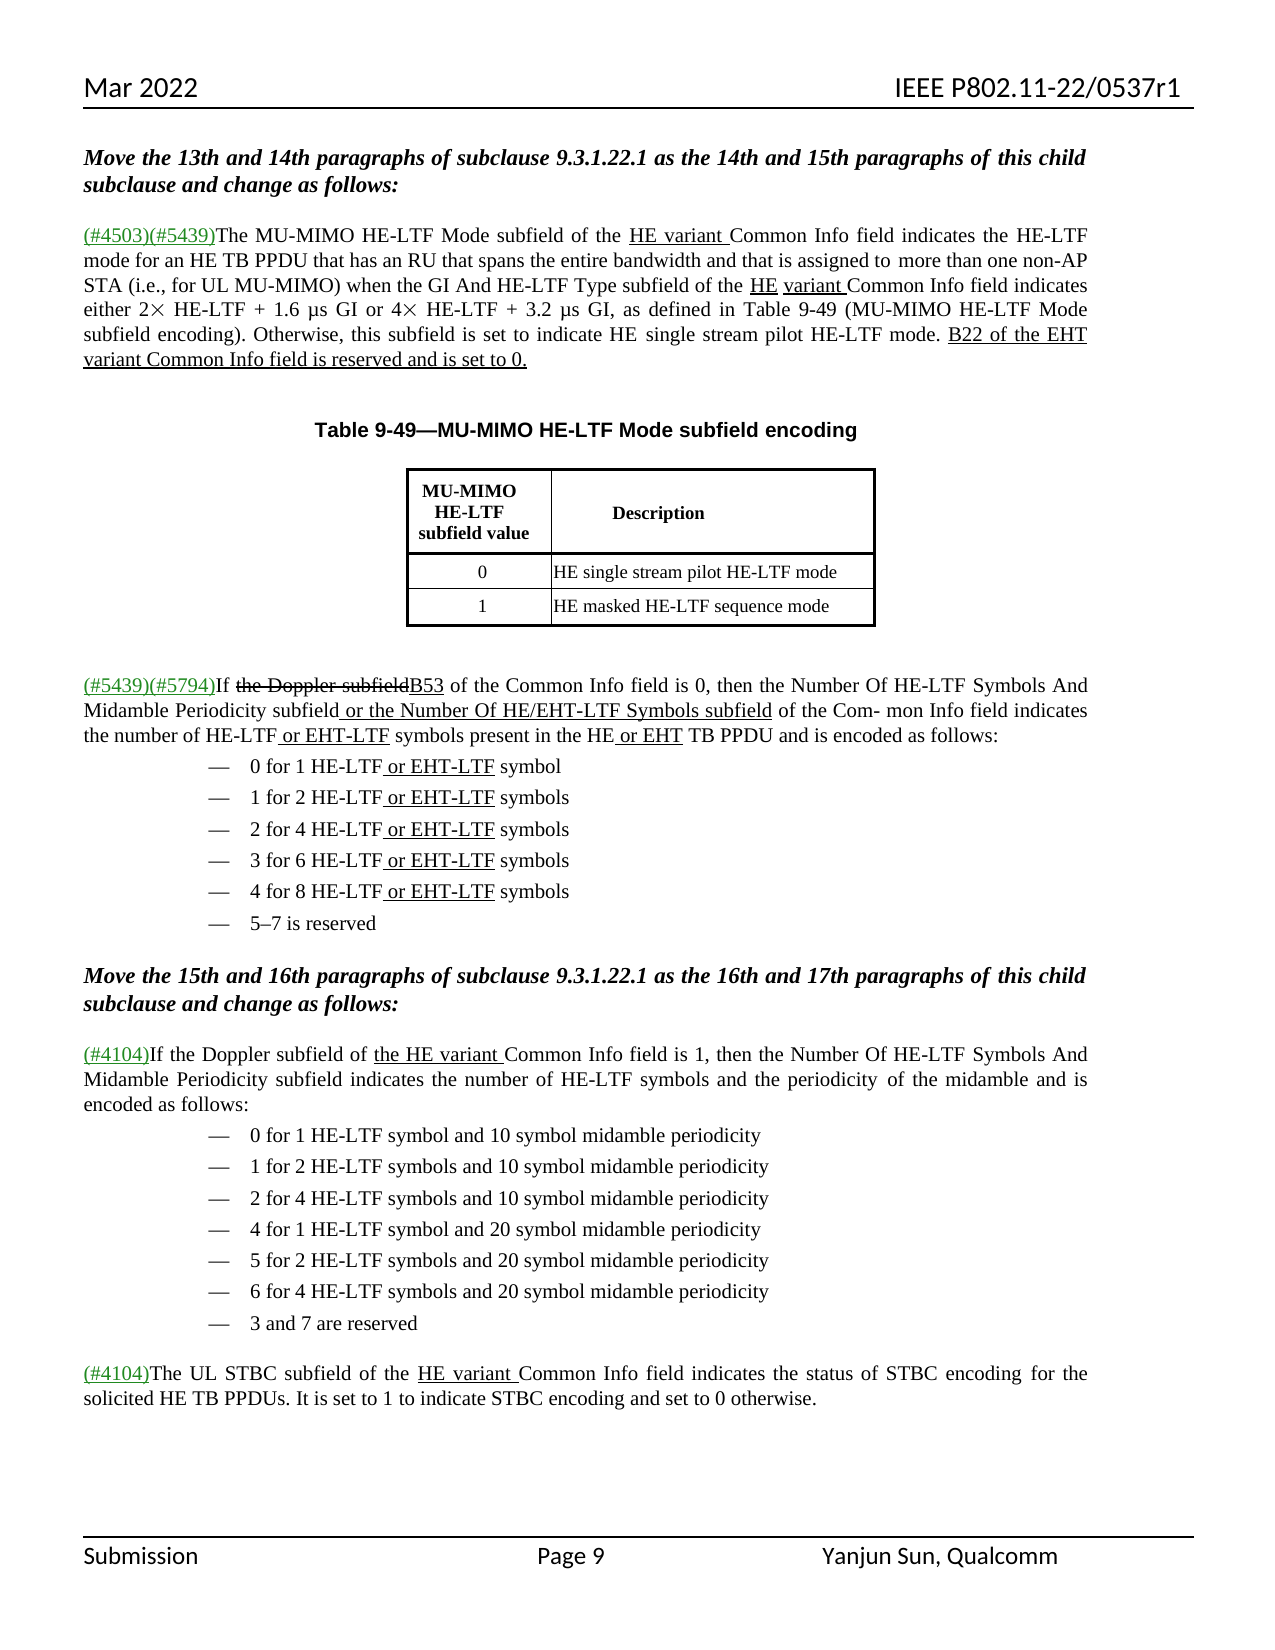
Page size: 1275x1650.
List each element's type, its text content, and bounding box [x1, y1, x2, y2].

text Move the 15th and 16th paragraphs of subclause 9.3.1.22.1 as the 16th and 17th paragraphs of this child subclause and change as follows: [83, 962, 1088, 1016]
list 1 for 2 HE-LTF symbols and 10 symbol midamble periodicity [208, 1154, 1194, 1178]
text (#4104)The UL STBC subfield of the HE variant Common Info field indicates the status of STBC encoding for the solicited HE TB PPDUs. It is set to 1 to indicate STBC encoding and set to 0 otherwise. [83, 1361, 1088, 1410]
list 1 for 2 HE-LTF or EHT-LTF symbols [208, 785, 1194, 809]
list 3 for 6 HE-LTF or EHT-LTF symbols [208, 848, 1194, 872]
list 5–7 is reserved [208, 911, 1194, 935]
list 6 for 4 HE-LTF symbols and 20 symbol midamble periodicity [208, 1279, 1194, 1303]
text Table 9-49—MU-MIMO HE-LTF Mode subfield encoding [83, 417, 1088, 441]
table_header Description [552, 471, 873, 552]
table_cell 0 [409, 555, 551, 588]
list 0 for 1 HE-LTF symbol and 10 symbol midamble periodicity [208, 1123, 1194, 1147]
table_cell 1 [409, 589, 551, 623]
list 5 for 2 HE-LTF symbols and 20 symbol midamble periodicity [208, 1248, 1194, 1272]
text (#4503)(#5439)The MU-MIMO HE-LTF Mode subfield of the HE variant Common Info field indicates the HE-LTF mode for an HE TB PPDU that has an RU that spans the entire bandwidth and that is assigned to more than one non-AP STA (i.e., for UL MU-MIMO) when the GI And HE-LTF Type subfield of the HE variant Common Info field indicates either 2 HE-LTF + 1.6 µs GI or 4 HE-LTF + 3.2 µs GI, as defined in Table 9-49 (MU-MIMO HE-LTF Mode subfield encoding). Otherwise, this subfield is set to indicate HE single stream pilot HE-LTF mode. B22 of the EHT variant Common Info field is reserved and is set to 0. [83, 223, 1088, 371]
list 4 for 1 HE-LTF symbol and 20 symbol midamble periodicity [208, 1217, 1194, 1241]
list 3 and 7 are reserved [208, 1311, 1194, 1335]
list 4 for 8 HE-LTF or EHT-LTF symbols [208, 879, 1194, 903]
text Move the 13th and 14th paragraphs of subclause 9.3.1.22.1 as the 14th and 15th paragraphs of this child subclause and change as follows: [83, 143, 1088, 197]
table_header MU-MIMO HE-LTF subfield value [409, 471, 551, 552]
table_cell HE single stream pilot HE-LTF mode [552, 555, 873, 588]
list 2 for 4 HE-LTF or EHT-LTF symbols [208, 817, 1194, 841]
table_cell HE masked HE-LTF sequence mode [552, 589, 873, 623]
text (#4104)If the Doppler subfield of the HE variant Common Info field is 1, then the Number Of HE-LTF Symbols And Midamble Periodicity subfield indicates the number of HE-LTF symbols and the periodicity of the midamble and is encoded as follows: [83, 1042, 1088, 1116]
list 2 for 4 HE-LTF symbols and 10 symbol midamble periodicity [208, 1185, 1194, 1209]
list 0 for 1 HE-LTF or EHT-LTF symbol [208, 754, 1194, 778]
text (#5439)(#5794)If the Doppler subfieldB53 of the Common Info field is 0, then the Number Of HE-LTF Symbols And Midamble Periodicity subfield or the Number Of HE/EHT-LTF Symbols subfield of the Com- mon Info field indicates the number of HE-LTF or EHT-LTF symbols present in the HE or EHT TB PPDU and is encoded as follows: [83, 673, 1088, 747]
